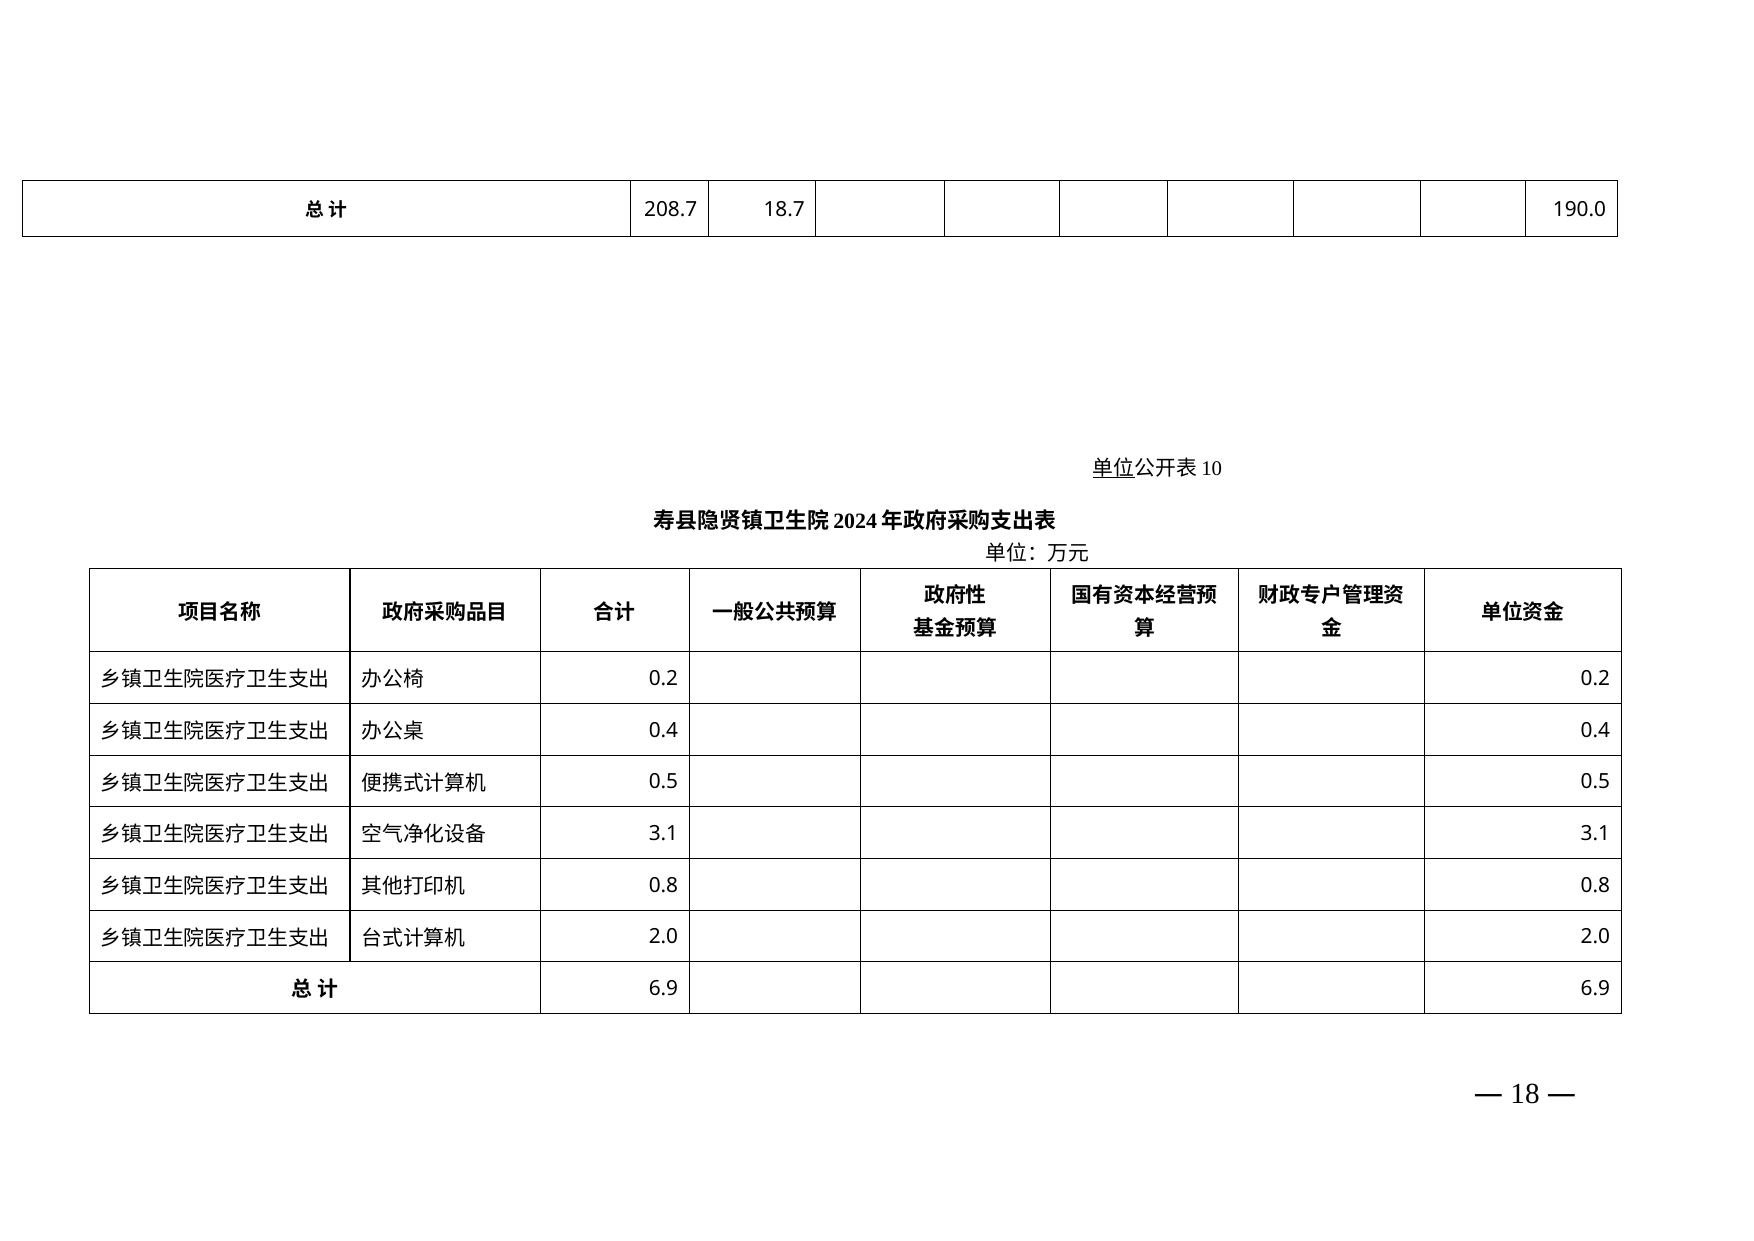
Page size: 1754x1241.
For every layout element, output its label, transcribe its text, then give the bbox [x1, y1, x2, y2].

table_cell [816, 181, 944, 236]
table_cell 乡镇卫生院医疗卫生支出 [90, 911, 349, 961]
table_cell 合计 [541, 569, 689, 651]
table_cell [1239, 652, 1424, 703]
table_cell 190.0 [1526, 181, 1617, 236]
table_cell [945, 181, 1059, 236]
table_cell 其他打印机 [351, 859, 540, 909]
table_cell [690, 756, 860, 806]
table_cell 3.1 [541, 807, 689, 858]
table_cell [861, 704, 1050, 754]
table_cell [861, 962, 1050, 1013]
table_cell [690, 652, 860, 703]
table_cell 2.0 [541, 911, 689, 961]
table_cell 一般公共预算 [690, 569, 860, 651]
table_cell 0.8 [1425, 859, 1621, 909]
table_cell 总 计 [90, 962, 540, 1013]
table_cell [690, 704, 860, 754]
table_cell [861, 859, 1050, 909]
table_cell 6.9 [1425, 962, 1621, 1013]
table_cell 0.2 [1425, 652, 1621, 703]
table_cell [1051, 652, 1238, 703]
table_cell [690, 962, 860, 1013]
table_cell 乡镇卫生院医疗卫生支出 [90, 859, 349, 909]
table_cell 0.2 [541, 652, 689, 703]
table_cell 办公桌 [351, 704, 540, 754]
table_cell 208.7 [631, 181, 708, 236]
table_cell [690, 807, 860, 858]
table_cell 0.5 [1425, 756, 1621, 806]
table_cell [1051, 962, 1238, 1013]
table_cell 项目名称 [90, 569, 349, 651]
table_header 寿县隐贤镇卫生院2024年政府采购支出表 单位：万元 [89, 503, 1621, 568]
table_cell 0.4 [1425, 704, 1621, 754]
table_cell [861, 756, 1050, 806]
table_cell 2.0 [1425, 911, 1621, 961]
table_cell [1051, 807, 1238, 858]
table_cell [861, 807, 1050, 858]
table_cell 0.5 [541, 756, 689, 806]
table_cell 政府采购品目 [351, 569, 540, 651]
text 单位公开表10 [162, 428, 1594, 487]
table_cell [1239, 859, 1424, 909]
table_cell [1051, 911, 1238, 961]
table_cell 空气净化设备 [351, 807, 540, 858]
table_cell 乡镇卫生院医疗卫生支出 [90, 652, 349, 703]
table_cell [1239, 704, 1424, 754]
table_cell 政府性 基金预算 [861, 569, 1050, 651]
table_cell [1051, 859, 1238, 909]
table_cell [1239, 911, 1424, 961]
table_cell 办公椅 [351, 652, 540, 703]
table_cell [1239, 807, 1424, 858]
table_cell [1168, 181, 1293, 236]
table_cell 3.1 [1425, 807, 1621, 858]
table_cell [1239, 756, 1424, 806]
table_cell [690, 859, 860, 909]
table_cell [1060, 181, 1167, 236]
table_cell 0.4 [541, 704, 689, 754]
table_cell [690, 911, 860, 961]
table_cell [1051, 756, 1238, 806]
table_cell 18.7 [709, 181, 815, 236]
table_cell [861, 911, 1050, 961]
table_cell 单位资金 [1425, 569, 1621, 651]
table_cell [1239, 962, 1424, 1013]
table_cell 台式计算机 [351, 911, 540, 961]
table_cell [1421, 181, 1525, 236]
table_cell 总 计 [23, 181, 630, 236]
table_cell 便携式计算机 [351, 756, 540, 806]
table_cell 6.9 [541, 962, 689, 1013]
table_cell 乡镇卫生院医疗卫生支出 [90, 756, 349, 806]
table_cell 0.8 [541, 859, 689, 909]
table_cell 乡镇卫生院医疗卫生支出 [90, 704, 349, 754]
table_cell [1294, 181, 1420, 236]
table_cell [1051, 704, 1238, 754]
table_cell 乡镇卫生院医疗卫生支出 [90, 807, 349, 858]
table_cell 财政专户管理资金 [1239, 569, 1424, 651]
table_cell [861, 652, 1050, 703]
table_cell 国有资本经营预算 [1051, 569, 1238, 651]
